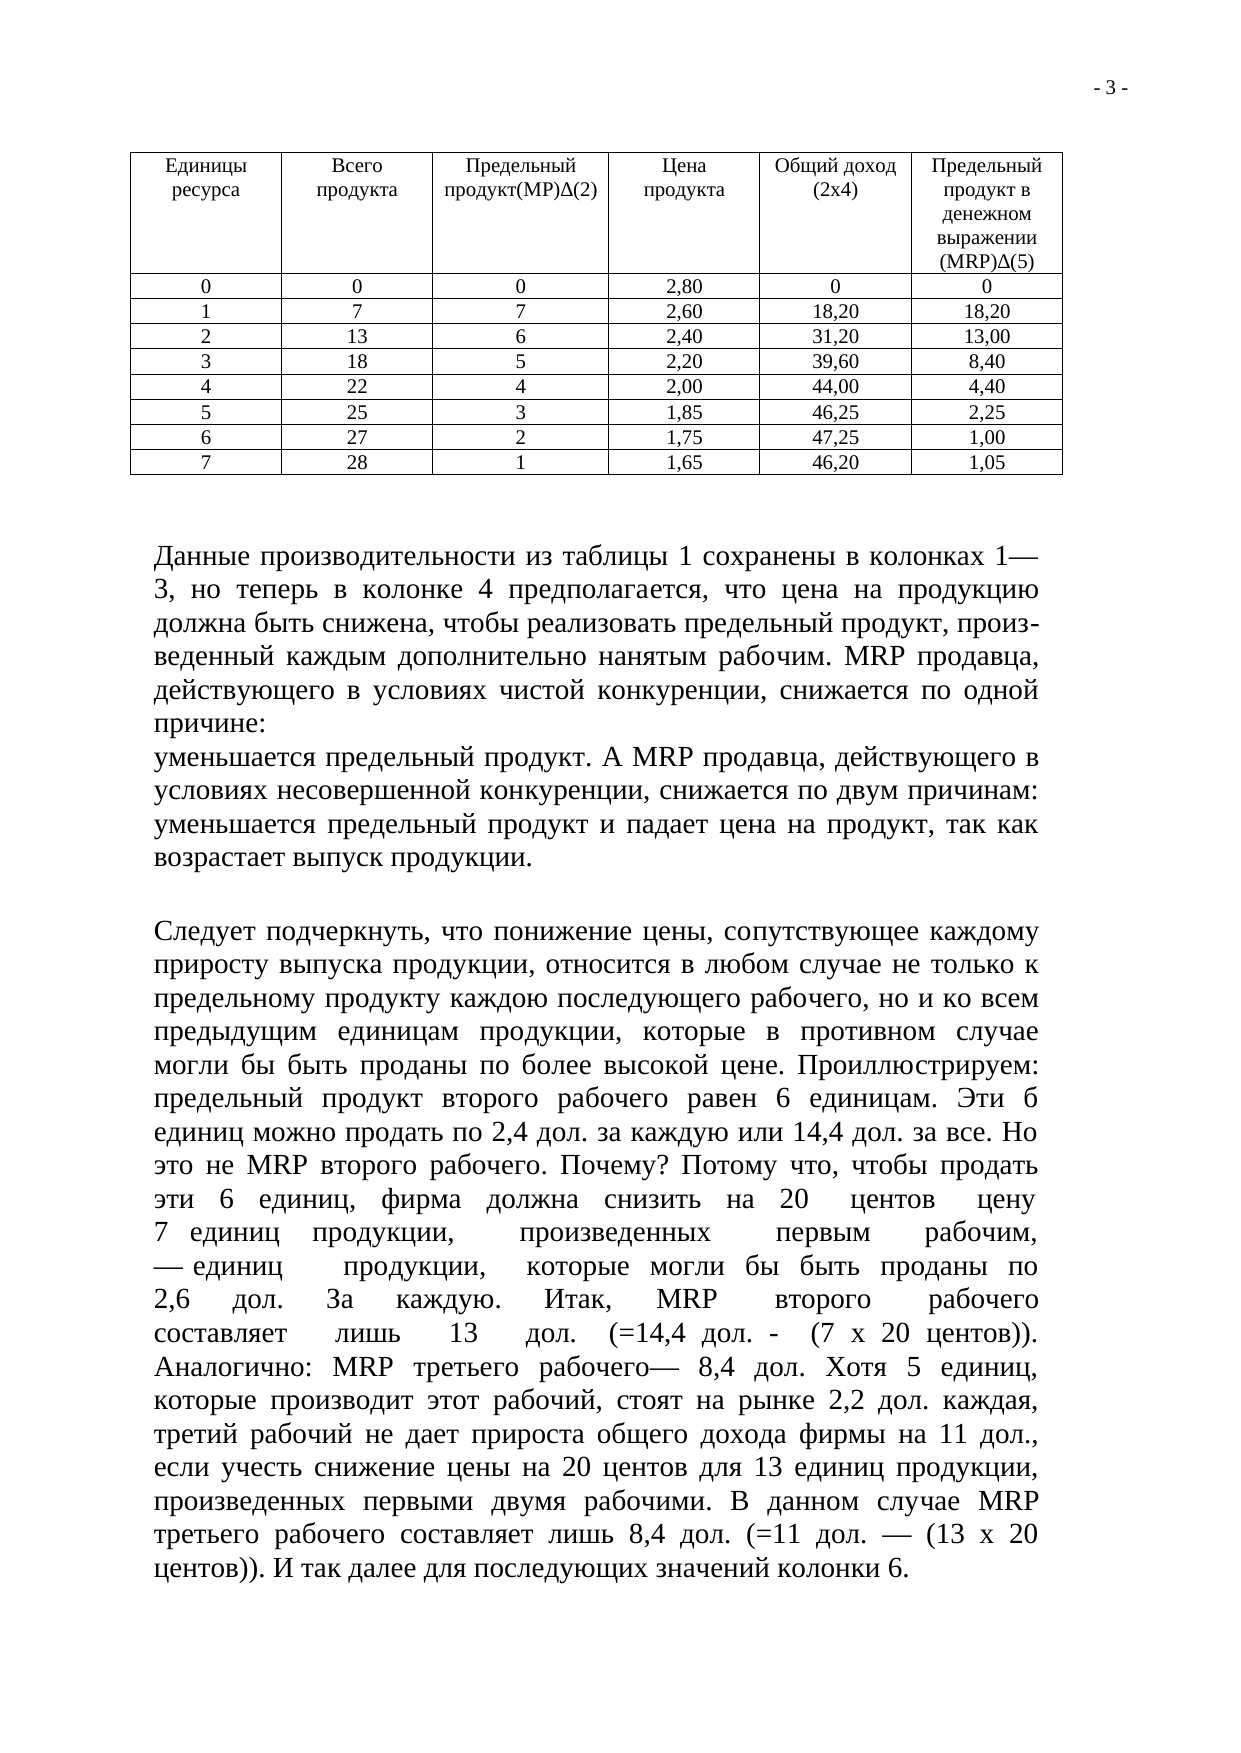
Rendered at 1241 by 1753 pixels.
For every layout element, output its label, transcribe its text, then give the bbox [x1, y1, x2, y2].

text Данные производительности из таблицы 1 сохранены в колонках 1—3, но теперь в колонке 4 предполагается, что цена на продукцию должна быть снижена, чтобы реализовать предельный продукт, произведенный каждым дополнительно нанятым рабочим. МRР продавца, действующего в условиях чистой конкуренции, снижается по одной причине: [153, 538, 1039, 739]
table_cell 0 [131, 274, 281, 298]
table_cell 1,05 [912, 450, 1062, 474]
table_cell 0 [912, 274, 1062, 298]
text Следует подчеркнуть, что понижение цены, сопутствующее каждому приросту выпуска продукции, относится в любом случае не только к предельному продукту каждою последующего рабочего, но и ко всем предыдущим единицам продукции, которые в противном случае могли бы быть проданы по более высокой цене. Проиллюстрируем: предельный продукт второго рабочего равен 6 единицам. Эти б единиц можно продать по 2,4 дол. за каждую или 14,4 дол. за все. Но это не МRР второго рабочего. Почему? Потому что, чтобы продать эти 6 единиц, фирма должна снизить на 20 центов цену 7 единиц продукции, произведенных первым рабочим, — единиц продукции, которые могли бы быть проданы по 2,6 дол. За каждую. Итак, МRР второго рабочего составляет лишь 13 дол. (=14,4 дол. - (7 х 20 центов)). Аналогично: МRР третьего рабочего— 8,4 дол. Хотя 5 единиц, которые производит этот рабочий, стоят на рынке 2,2 дол. каждая, третий рабочий не дает прироста общего дохода фирмы на 11 дол., если учесть снижение цены на 20 центов для 13 единиц продукции, произведенных первыми двумя рабочими. В данном случае МRР третьего рабочего составляет лишь 8,4 дол. (=11 дол. — (13 х 20 центов)). И так далее для последующих значений колонки 6. [153, 913, 1039, 1583]
table_cell 1,75 [609, 425, 759, 449]
text уменьшается предельный продукт. А МRР продавца, действующего в условиях несовершенной конкуренции, снижается по двум причинам: уменьшается предельный продукт и падает цена на продукт, так как возрастает выпуск продукции. [153, 739, 1039, 873]
table_cell 4 [433, 375, 608, 398]
table_cell 1,00 [912, 425, 1062, 449]
table_cell 1 [433, 450, 608, 474]
table_cell 3 [433, 400, 608, 424]
table_cell 5 [131, 400, 281, 424]
table_cell 3 [131, 349, 281, 373]
table_cell 44,00 [760, 375, 911, 398]
table_cell 46,25 [760, 400, 911, 424]
table_header Общий доход (2х4) [760, 153, 911, 273]
table_cell 2,25 [912, 400, 1062, 424]
table_cell 25 [282, 400, 432, 424]
table_header Предельный продукт в денежном выражении (МRP)∆(5) [912, 153, 1062, 273]
table_cell 8,40 [912, 349, 1062, 373]
table_cell 39,60 [760, 349, 911, 373]
table_cell 1,85 [609, 400, 759, 424]
table_cell 2,00 [609, 375, 759, 398]
table_cell 2 [131, 324, 281, 348]
table_cell 18 [282, 349, 432, 373]
table_cell 46,20 [760, 450, 911, 474]
table_cell 27 [282, 425, 432, 449]
table_cell 1,65 [609, 450, 759, 474]
table_cell 2,20 [609, 349, 759, 373]
table_cell 7 [282, 299, 432, 323]
table_cell 2,40 [609, 324, 759, 348]
table_header Всего продукта [282, 153, 432, 273]
table_header Цена продукта [609, 153, 759, 273]
table_cell 2,60 [609, 299, 759, 323]
table_cell 6 [131, 425, 281, 449]
table_cell 18,20 [912, 299, 1062, 323]
table_cell 47,25 [760, 425, 911, 449]
table_cell 1 [131, 299, 281, 323]
table_cell 5 [433, 349, 608, 373]
table_cell 31,20 [760, 324, 911, 348]
table_cell 7 [131, 450, 281, 474]
table_cell 7 [433, 299, 608, 323]
table_cell 4,40 [912, 375, 1062, 398]
table_cell 2 [433, 425, 608, 449]
table_cell 28 [282, 450, 432, 474]
table_cell 13,00 [912, 324, 1062, 348]
table_cell 0 [282, 274, 432, 298]
table_header Единицы ресурса [131, 153, 281, 273]
table_cell 6 [433, 324, 608, 348]
table_cell 13 [282, 324, 432, 348]
table_header Предельный продукт(МР)∆(2) [433, 153, 608, 273]
table_cell 2,80 [609, 274, 759, 298]
table_cell 18,20 [760, 299, 911, 323]
table_cell 4 [131, 375, 281, 398]
table_cell 0 [760, 274, 911, 298]
table_cell 0 [433, 274, 608, 298]
table_cell 22 [282, 375, 432, 398]
